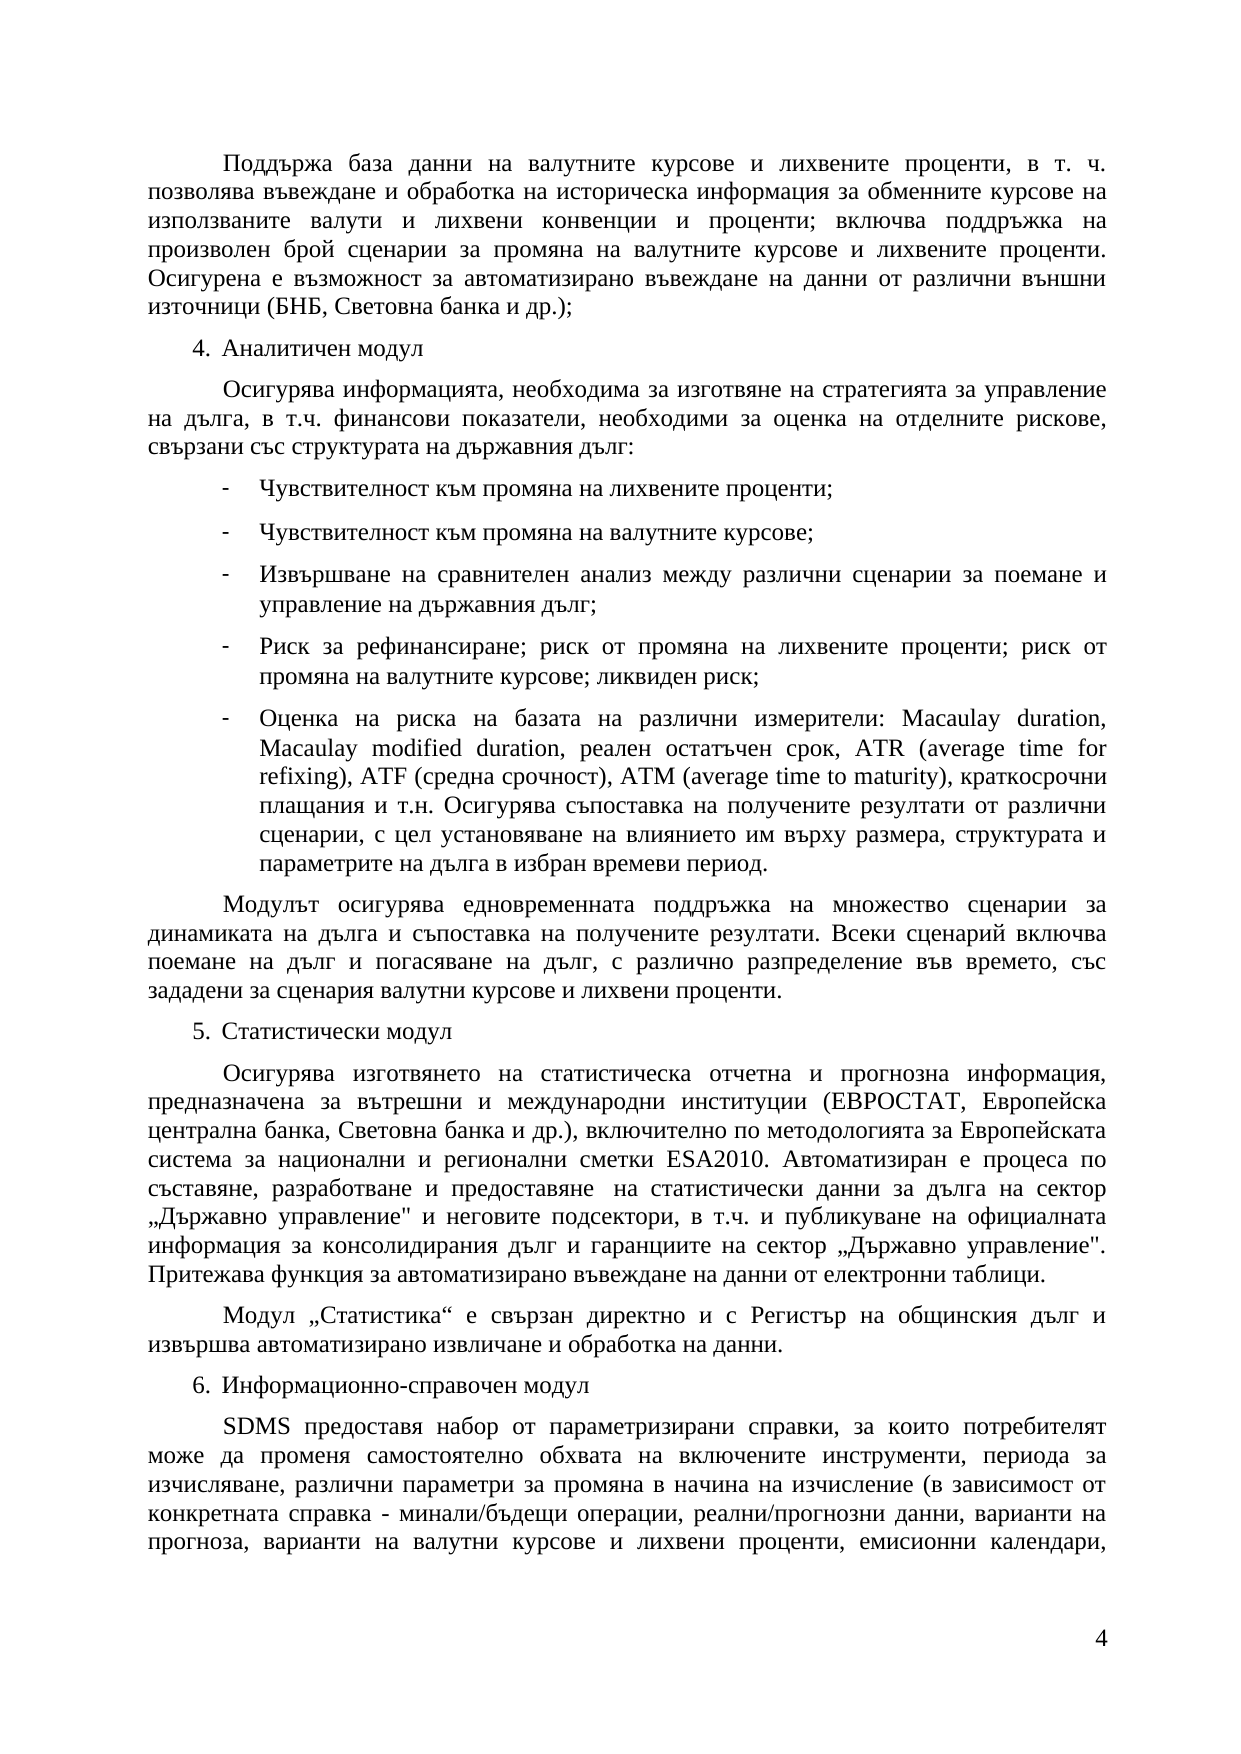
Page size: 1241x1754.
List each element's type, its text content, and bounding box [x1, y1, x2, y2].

text Модулът осигурява едновременната поддръжка на множество сценарии за динамиката на дълга и съпоставка на получените резултати. Всеки сценарий включва поемане на дълг и погасяване на дълг, с различно разпределение във времето, със зададени за сценария валутни курсове и лихвени проценти. [148, 889, 1107, 1004]
list Чувствителност към промяна на валутните курсове; [222, 516, 1107, 546]
text Осигурява информацията, необходима за изготвяне на стратегията за управление на дълга, в т.ч. финансови показатели, необходими за оценка на отделните рискове, свързани със структурата на държавния дълг: [148, 374, 1107, 460]
text Осигурява изготвянето на статистическа отчетна и прогнозна информация, предназначена за вътрешни и международни институции (ЕВРОСТАТ, Европейска централна банка, Световна банка и др.), включително по методологията за Европейската система за национални и регионални сметки ESA2010. Автоматизиран е процеса по съставяне, разработване и предоставяне на статистически данни за дълга на сектор „Държавно управление" и неговите подсектори, в т.ч. и публикуване на официалната информация за консолидирания дълг и гаранциите на сектор „Държавно управление". Притежава функция за автоматизирано въвеждане на данни от електронни таблици. [148, 1058, 1107, 1288]
list Риск за рефинансиране; риск от промяна на лихвените проценти; риск от промяна на валутните курсове; ликвиден риск; [222, 630, 1107, 690]
list Аналитичен модул [148, 333, 1107, 361]
list Извършване на сравнителен анализ между различни сценарии за поемане и управление на държавния дълг; [222, 559, 1107, 618]
list Информационно-справочен модул [148, 1370, 1107, 1399]
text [148, 1411, 1107, 1555]
text Поддържа база данни на валутните курсове и лихвените проценти, в т. ч. позволява въвеждане и обработка на историческа информация за обменните курсове на използваните валути и лихвени конвенции и проценти; включва поддръжка на произволен брой сценарии за промяна на валутните курсове и лихвените проценти. Осигурена е възможност за автоматизирано въвеждане на данни от различни външни източници (БНБ, Световна банка и др.); [148, 148, 1107, 320]
list Оценка на риска на базата на различни измерители: Macaulay duration, Macaulay modified duration, реален остатъчен срок, ATR (average time for refixing), ATF (средна срочност), АТМ (average time to maturity), краткосрочни плащания и т.н. Осигурява съпоставка на получените резултати от различни сценарии, с цел установяване на влиянието им върху размера, структурата и параметрите на дълга в избран времеви период. [222, 702, 1107, 876]
list Чувствителност към промяна на лихвените проценти; [222, 473, 1107, 503]
list Статистически модул [148, 1016, 1107, 1045]
text Модул „Статистика“ е свързан директно и с Регистър на общинския дълг и извършва автоматизирано извличане и обработка на данни. [148, 1300, 1107, 1358]
